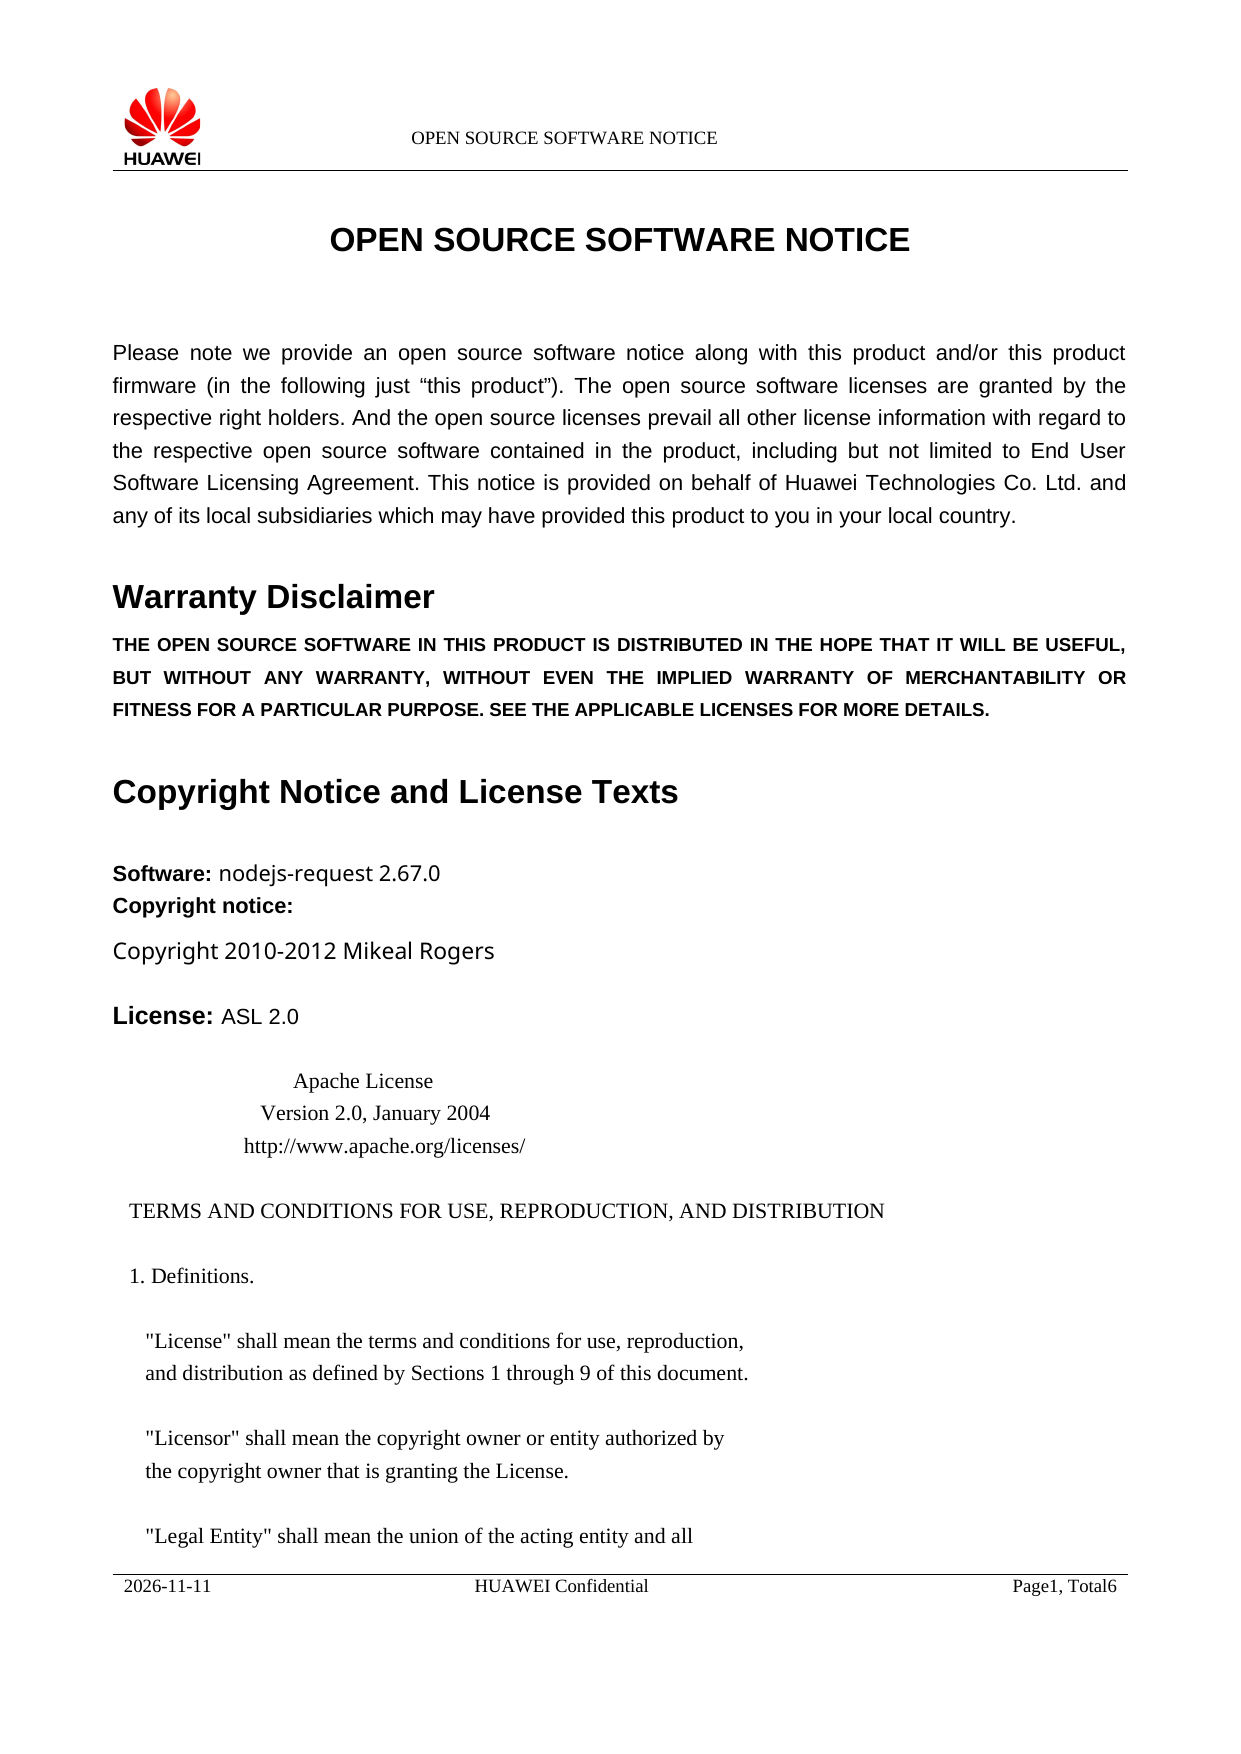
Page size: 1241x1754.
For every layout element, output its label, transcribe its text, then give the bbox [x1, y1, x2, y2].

picture [124, 88, 201, 165]
text License: ASL 2.0 [112, 999, 1128, 1031]
text The open source software in this product is distributed in the hope that it will be useful, but WITHOUT ANY WARRANTY, without even the implied warranty of MERCHANTABILITY or FITNESS FOR A PARTICULAR PURPOSE. See the applicable licenses for more details. [112, 629, 1128, 726]
text Copyright Notice and License Texts [112, 759, 1128, 824]
text Please note we provide an open source software notice along with this product and/or this product firmware (in the following just “this product”). The open source software licenses are granted by the respective right holders. And the open source licenses prevail all other license information with regard to the respective open source software contained in the product, including but not limited to End User Software Licensing Agreement. This notice is provided on behalf of Huawei Technologies Co. Ltd. and any of its local subsidiaries which may have provided this product to you in your local country. [112, 336, 1128, 531]
text Copyright notice: [112, 889, 1128, 921]
text OPEN SOURCE SOFTWARE NOTICE [112, 206, 1128, 271]
title Software: nodejs-request 2.67.0 [112, 856, 1128, 889]
text Warranty Disclaimer [112, 564, 1128, 629]
text Copyright 2010-2012 Mikeal Rogers [112, 934, 1128, 999]
